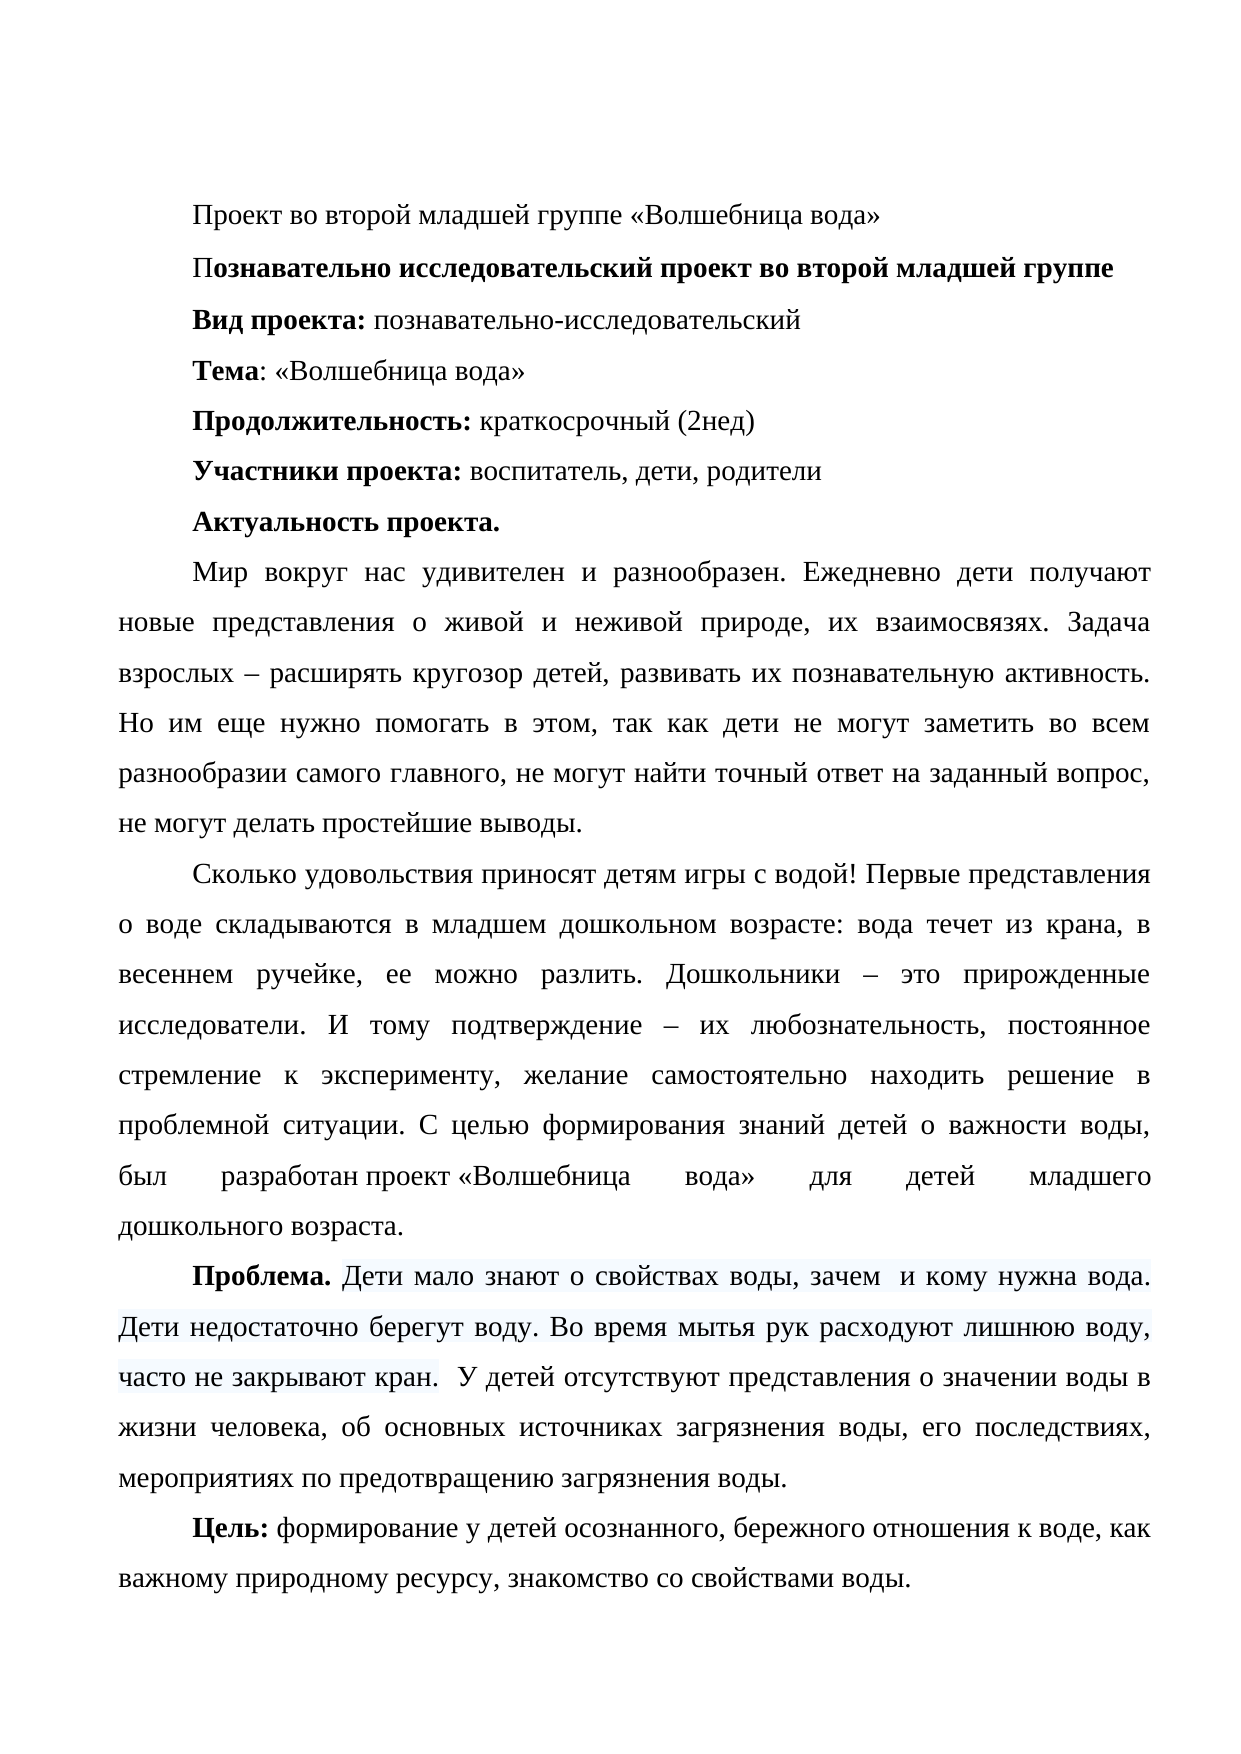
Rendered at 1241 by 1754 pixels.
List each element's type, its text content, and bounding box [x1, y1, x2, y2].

text Тема: «Волшебница вода» [118, 353, 1152, 386]
text Познавательно исследовательский проект во второй младшей группе [118, 250, 1152, 283]
text Мир вокруг нас удивителен и разнообразен. Ежедневно дети получают новые представления о живой и неживой природе, их взаимосвязях. Задача взрослых – расширять кругозор детей, развивать их познавательную активность. Но им еще нужно помогать в этом, так как дети не могут заметить во всем разнообразии самого главного, не могут найти точный ответ на заданный вопрос, не могут делать простейшие выводы. [118, 554, 1152, 839]
text Вид проекта: познавательно-исследовательский [118, 302, 1152, 336]
text Актуальность проекта. [118, 504, 1152, 537]
text Продолжительность: краткосрочный (2нед) [118, 403, 1152, 437]
text Участники проекта: воспитатель, дети, родители [118, 453, 1152, 487]
text Проблема. Дети мало знают о свойствах воды, зачем и кому нужна вода. Дети недостаточно берегут воду. Во время мытья рук расходуют лишнюю воду, часто не закрывают кран. У детей отсутствуют представления о значении воды в жизни человека, об основных источниках загрязнения воды, его последствиях, мероприятиях по предотвращению загрязнения воды. [118, 1258, 1152, 1309]
text Проблема. Дети мало знают о свойствах воды, зачем и кому нужна вода. Дети недостаточно берегут воду. Во время мытья рук расходуют лишнюю воду, часто не закрывают кран. У детей отсутствуют представления о значении воды в жизни человека, об основных источниках загрязнения воды, его последствиях, мероприятиях по предотвращению загрязнения воды. [118, 1342, 1152, 1493]
text Сколько удовольствия приносят детям игры с водой! Первые представления о воде складываются в младшем дошкольном возрасте: вода течет из крана, в весеннем ручейке, ее можно разлить. Дошкольники – это прирожденные исследователи. И тому подтверждение – их любознательность, постоянное стремление к эксперименту, желание самостоятельно находить решение в проблемной ситуации. С целью формирования знаний детей о важности воды, был разработан проект «Волшебница вода» для детей младшего дошкольного возраста. [118, 856, 1152, 1242]
text Цель: формирование у детей осознанного, бережного отношения к воде, как важному природному ресурсу, знакомство со свойствами воды. [118, 1510, 1152, 1594]
text Проект во второй младшей группе «Волшебница вода» [118, 197, 1152, 230]
